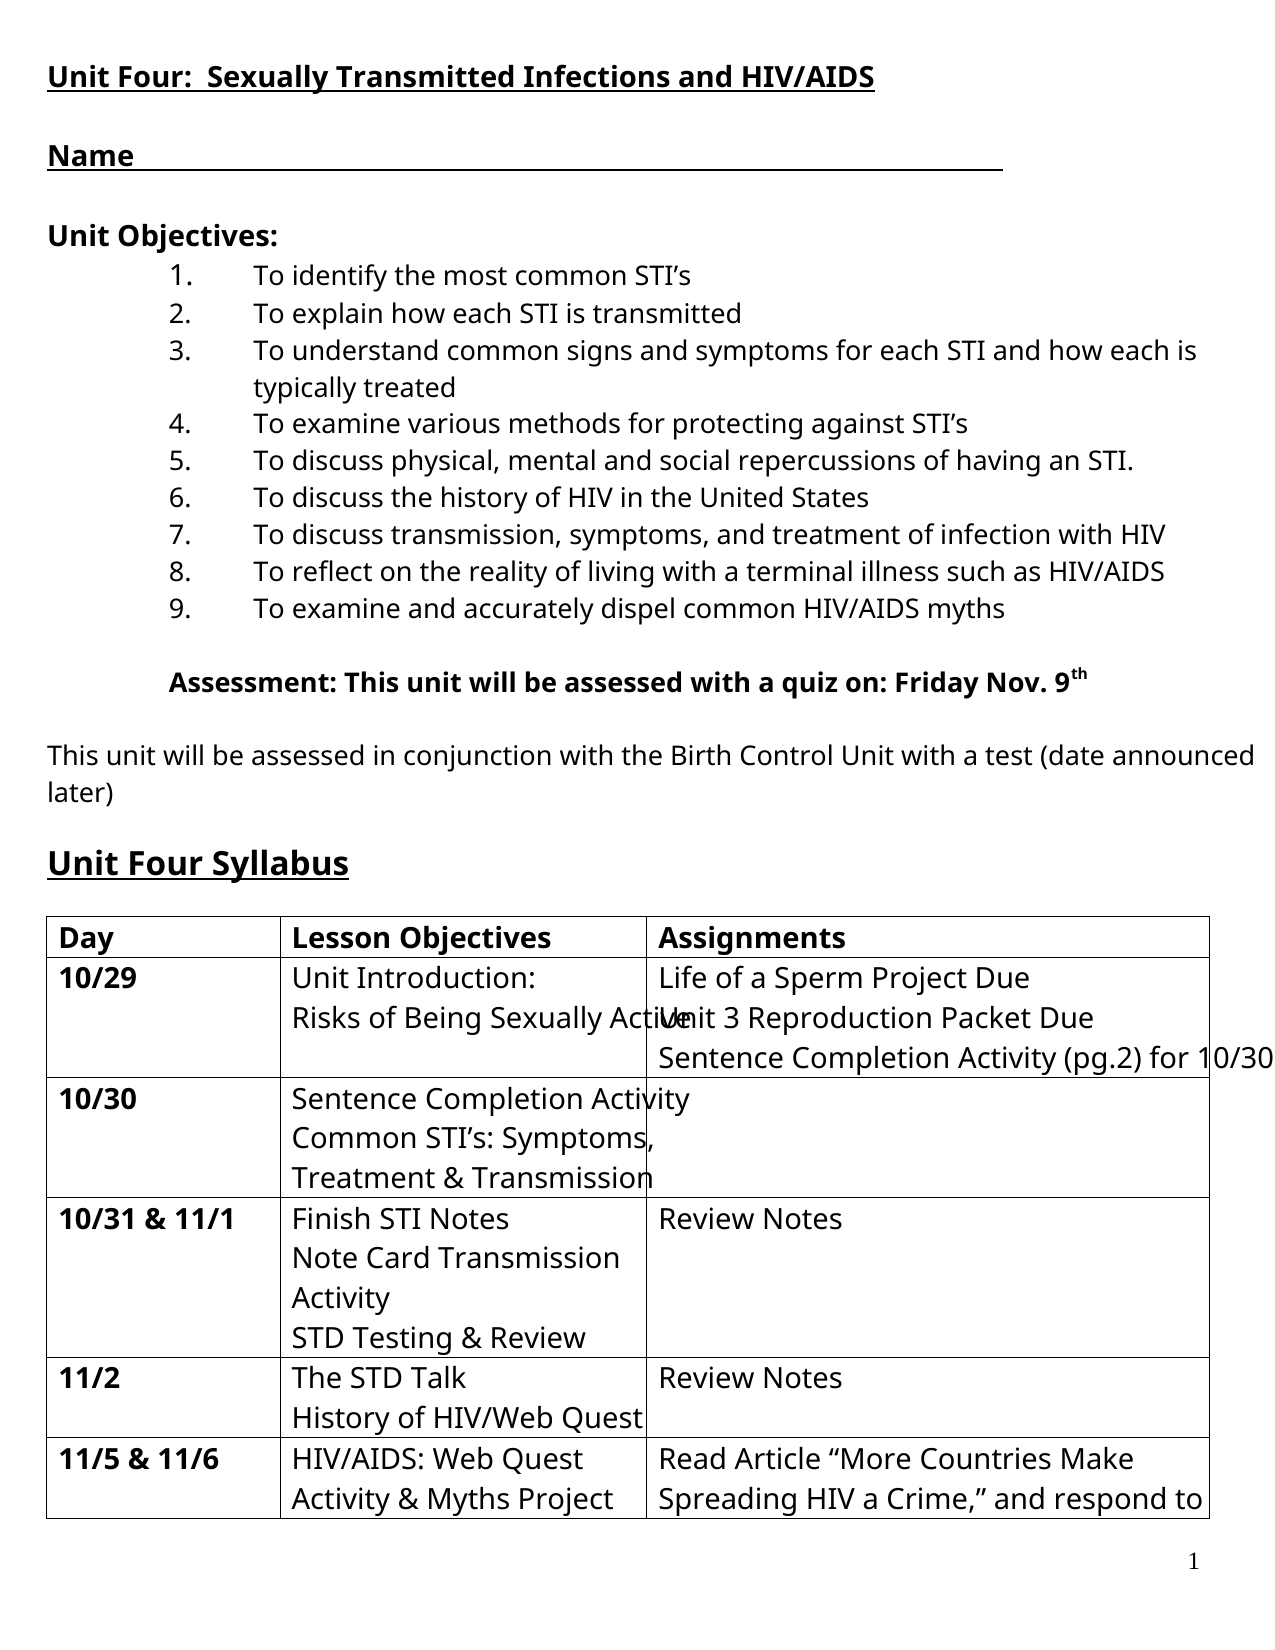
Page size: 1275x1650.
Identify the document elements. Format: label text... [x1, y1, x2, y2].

table_cell Review Notes [647, 1358, 1209, 1437]
text Name [47, 136, 1275, 175]
text 6. To discuss the history of HIV in the United States [47, 479, 1200, 516]
text This unit will be assessed in conjunction with the Birth Control Unit with a test (date announced later) [47, 737, 1275, 811]
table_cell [647, 1438, 1209, 1518]
text 4. To examine various methods for protecting against STI’s [47, 405, 1200, 442]
text 8. To reflect on the reality of living with a terminal illness such as HIV/AIDS [47, 552, 1200, 589]
table_cell 11/5 & 11/6 [47, 1438, 280, 1518]
text 7. To discuss transmission, symptoms, and treatment of infection with HIV [47, 516, 1200, 552]
table_cell 11/2 [47, 1358, 280, 1437]
table_cell Review Notes [647, 1198, 1209, 1357]
table_cell 10/30 [47, 1078, 280, 1197]
text Assessment: This unit will be assessed with a quiz on: Friday Nov. 9th [47, 663, 1275, 700]
text Unit Four: Sexually Transmitted Infections and HIV/AIDS [47, 56, 1275, 96]
text 3. To understand common signs and symptoms for each STI and how each is typically treated [169, 331, 1275, 405]
text 2. To explain how each STI is transmitted [47, 294, 1200, 331]
table_cell Life of a Sperm Project Due Unit 3 Reproduction Packet Due Sentence Completion Activity (pg.2) for 10/30 [647, 958, 1209, 1077]
table_cell 10/29 [47, 958, 280, 1077]
text 1. To identify the most common STI’s [47, 255, 1266, 294]
table_cell [647, 1078, 1209, 1197]
table_header Assignments [647, 917, 1209, 957]
table_header Lesson Objectives [281, 917, 646, 957]
table_cell Unit Introduction: Risks of Being Sexually Active [281, 958, 646, 1077]
table_cell Sentence Completion Activity Common STI’s: Symptoms, Treatment & Transmission [281, 1078, 646, 1197]
text Unit Objectives: [47, 215, 1200, 255]
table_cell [281, 1438, 646, 1518]
text Unit Four Syllabus [47, 839, 1200, 885]
table_header Day [47, 917, 280, 957]
table_cell The STD Talk History of HIV/Web Quest [281, 1358, 646, 1437]
text 9. To examine and accurately dispel common HIV/AIDS myths [47, 589, 1200, 626]
table_cell Finish STI Notes Note Card Transmission Activity STD Testing & Review [281, 1198, 646, 1357]
text 5. To discuss physical, mental and social repercussions of having an STI. [47, 442, 1200, 479]
table_cell 10/31 & 11/1 [47, 1198, 280, 1357]
